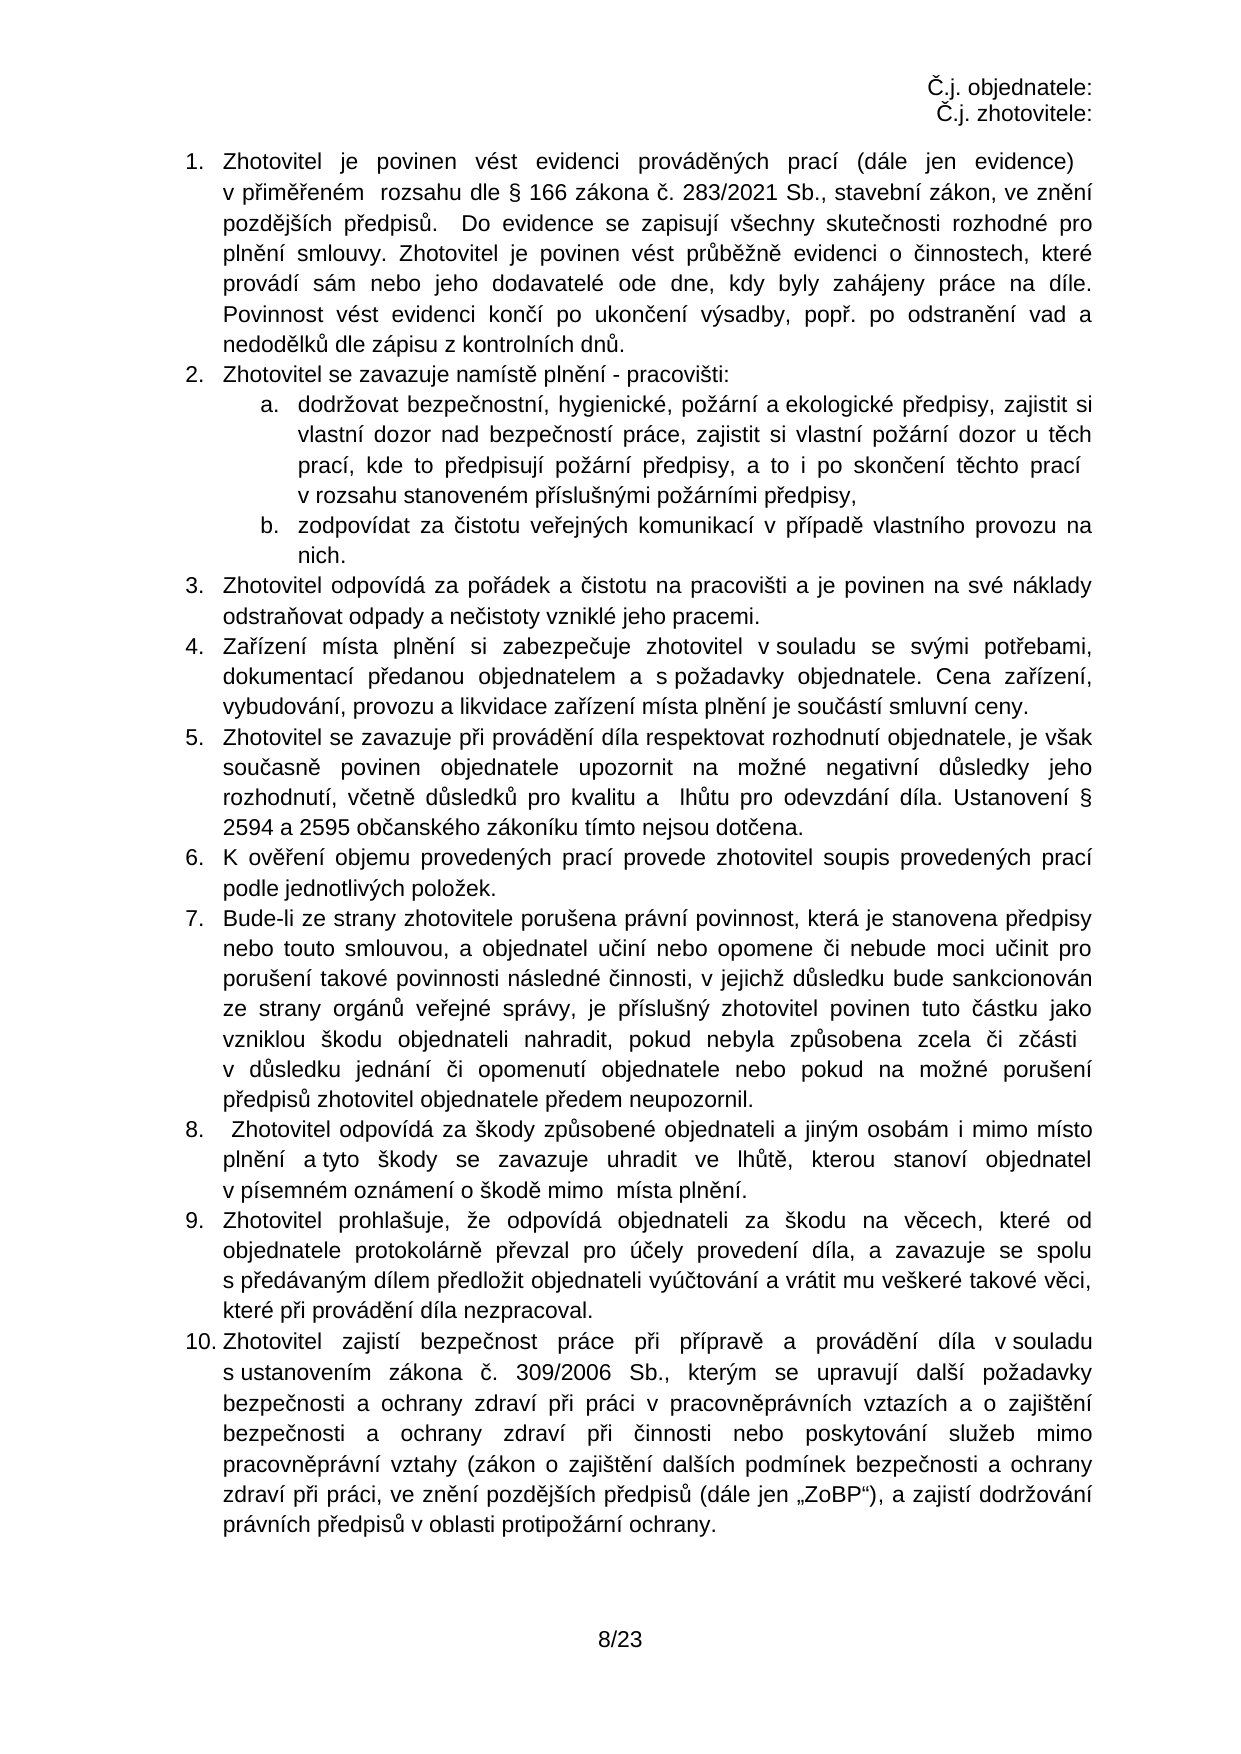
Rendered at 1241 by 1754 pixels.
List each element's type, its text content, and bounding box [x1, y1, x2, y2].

list dodržovat bezpečnostní, hygienické, požární a ekologické předpisy, zajistit si vlastní dozor nad bezpečností práce, zajistit si vlastní požární dozor u těch prací, kde to předpisují požární předpisy, a to i po skončení těchto prací v rozsahu stanoveném příslušnými požárními předpisy, [260, 391, 1093, 508]
list Zhotovitel zajistí bezpečnost práce při přípravě a provádění díla v souladu s ustanovením zákona č. 309/2006 Sb., kterým se upravují další požadavky bezpečnosti a ochrany zdraví při práci v pracovněprávních vztazích a o zajištění bezpečnosti a ochrany zdraví při činnosti nebo poskytování služeb mimo pracovněprávní vztahy (zákon o zajištění dalších podmínek bezpečnosti a ochrany zdraví při práci, ve znění pozdějších předpisů (dále jen „ZoBP“), a zajistí dodržování právních předpisů v oblasti protipožární ochrany. [185, 1328, 1093, 1537]
list Zhotovitel se zavazuje při provádění díla respektovat rozhodnutí objednatele, je však současně povinen objednatele upozornit na možné negativní důsledky jeho rozhodnutí, včetně důsledků pro kvalitu a lhůtu pro odevzdání díla. Ustanovení § 2594 a 2595 občanského zákoníku tímto nejsou dotčena. [185, 723, 1093, 841]
list Zhotovitel je povinen vést evidenci prováděných prací (dále jen evidence) v přiměřeném rozsahu dle § 166 zákona č. 283/2021 Sb., stavební zákon, ve znění pozdějších předpisů. Do evidence se zapisují všechny skutečnosti rozhodné pro plnění smlouvy. Zhotovitel je povinen vést průběžně evidenci o činnostech, které provádí sám nebo jeho dodavatelé ode dne, kdy byly zahájeny práce na díle. Povinnost vést evidenci končí po ukončení výsadby, popř. po odstranění vad a nedodělků dle zápisu z kontrolních dnů. [185, 148, 1093, 357]
list Zhotovitel prohlašuje, že odpovídá objednateli za škodu na věcech, které od objednatele protokolárně převzal pro účely provedení díla, a zavazuje se spolu s předávaným dílem předložit objednateli vyúčtování a vrátit mu veškeré takové věci, které při provádění díla nezpracoval. [185, 1207, 1093, 1324]
list Bude-li ze strany zhotovitele porušena právní povinnost, která je stanovena předpisy nebo touto smlouvou, a objednatel učiní nebo opomene či nebude moci učinit pro porušení takové povinnosti následné činnosti, v jejichž důsledku bude sankcionován ze strany orgánů veřejné správy, je příslušný zhotovitel povinen tuto částku jako vzniklou škodu objednateli nahradit, pokud nebyla způsobena zcela či zčásti v důsledku jednání či opomenutí objednatele nebo pokud na možné porušení předpisů zhotovitel objednatele předem neupozornil. [185, 905, 1093, 1112]
list Zhotovitel odpovídá za škody způsobené objednateli a jiným osobám i mimo místo plnění a tyto škody se zavazuje uhradit ve lhůtě, kterou stanoví objednatel v písemném oznámení o škodě mimo místa plnění. [185, 1116, 1093, 1203]
list K ověření objemu provedených prací provede zhotovitel soupis provedených prací podle jednotlivých položek. [185, 844, 1093, 901]
list Zařízení místa plnění si zabezpečuje zhotovitel v souladu se svými potřebami, dokumentací předanou objednatelem a s požadavky objednatele. Cena zařízení, vybudování, provozu a likvidace zařízení místa plnění je součástí smluvní ceny. [185, 633, 1093, 720]
list Zhotovitel odpovídá za pořádek a čistotu na pracovišti a je povinen na své náklady odstraňovat odpady a nečistoty vzniklé jeho pracemi. [185, 572, 1093, 629]
list zodpovídat za čistotu veřejných komunikací v případě vlastního provozu na nich. [260, 512, 1093, 569]
list Zhotovitel se zavazuje namístě plnění - pracovišti: [185, 361, 1093, 387]
